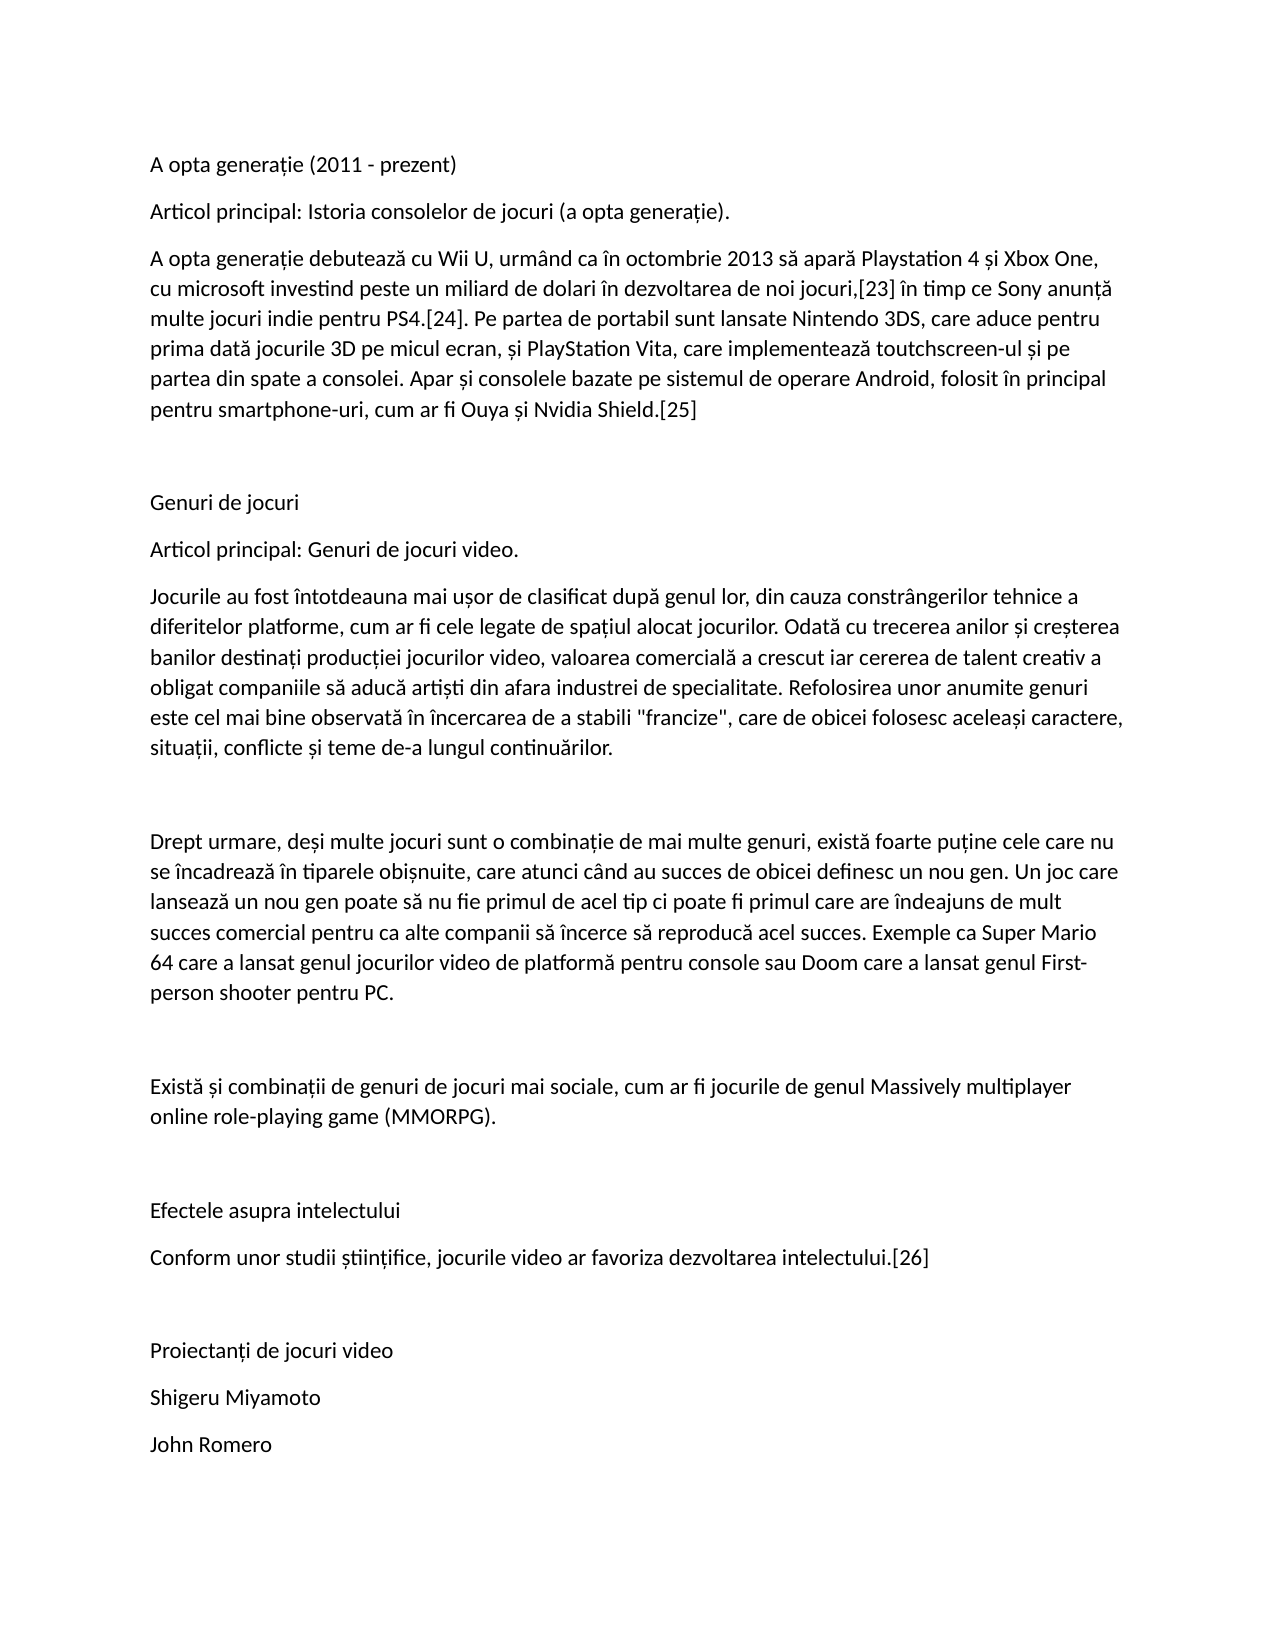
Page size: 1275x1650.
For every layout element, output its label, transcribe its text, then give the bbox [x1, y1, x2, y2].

text Articol principal: Istoria consolelor de jocuri (a opta generație). [150, 197, 1125, 225]
text Shigeru Miyamoto [150, 1383, 1125, 1411]
text A opta generație debutează cu Wii U, urmând ca în octombrie 2013 să apară Playstation 4 și Xbox One, cu microsoft investind peste un miliard de dolari în dezvoltarea de noi jocuri,[23] în timp ce Sony anunță multe jocuri indie pentru PS4.[24]. Pe partea de portabil sunt lansate Nintendo 3DS, care aduce pentru prima dată jocurile 3D pe micul ecran, și PlayStation Vita, care implementează toutchscreen-ul și pe partea din spate a consolei. Apar și consolele bazate pe sistemul de operare Android, folosit în principal pentru smartphone-uri, cum ar fi Ouya și Nvidia Shield.[25] [150, 244, 1125, 423]
text Drept urmare, deși multe jocuri sunt o combinație de mai multe genuri, există foarte puține cele care nu se încadrează în tiparele obișnuite, care atunci când au succes de obicei definesc un nou gen. Un joc care lansează un nou gen poate să nu fie primul de acel tip ci poate fi primul care are îndeajuns de mult succes comercial pentru ca alte companii să încerce să reproducă acel succes. Exemple ca Super Mario 64 care a lansat genul jocurilor video de platformă pentru console sau Doom care a lansat genul First-person shooter pentru PC. [150, 827, 1125, 1006]
text Există și combinații de genuri de jocuri mai sociale, cum ar fi jocurile de genul Massively multiplayer online role-playing game (MMORPG). [150, 1072, 1125, 1130]
text Conform unor studii științifice, jocurile video ar favoriza dezvoltarea intelectului.[26] [150, 1243, 1125, 1271]
text A opta generație (2011 - prezent) [150, 150, 1125, 178]
text Efectele asupra intelectului [150, 1196, 1125, 1224]
text Jocurile au fost întotdeauna mai ușor de clasificat după genul lor, din cauza constrângerilor tehnice a diferitelor platforme, cum ar fi cele legate de spațiul alocat jocurilor. Odată cu trecerea anilor și creșterea banilor destinați producției jocurilor video, valoarea comercială a crescut iar cererea de talent creativ a obligat companiile să aducă artiști din afara industrei de specialitate. Refolosirea unor anumite genuri este cel mai bine observată în încercarea de a stabili "francize", care de obicei folosesc aceleași caractere, situații, conflicte și teme de-a lungul continuărilor. [150, 582, 1125, 761]
text Genuri de jocuri [150, 488, 1125, 517]
text Articol principal: Genuri de jocuri video. [150, 535, 1125, 563]
text John Romero [150, 1430, 1125, 1458]
text Proiectanți de jocuri video [150, 1336, 1125, 1364]
